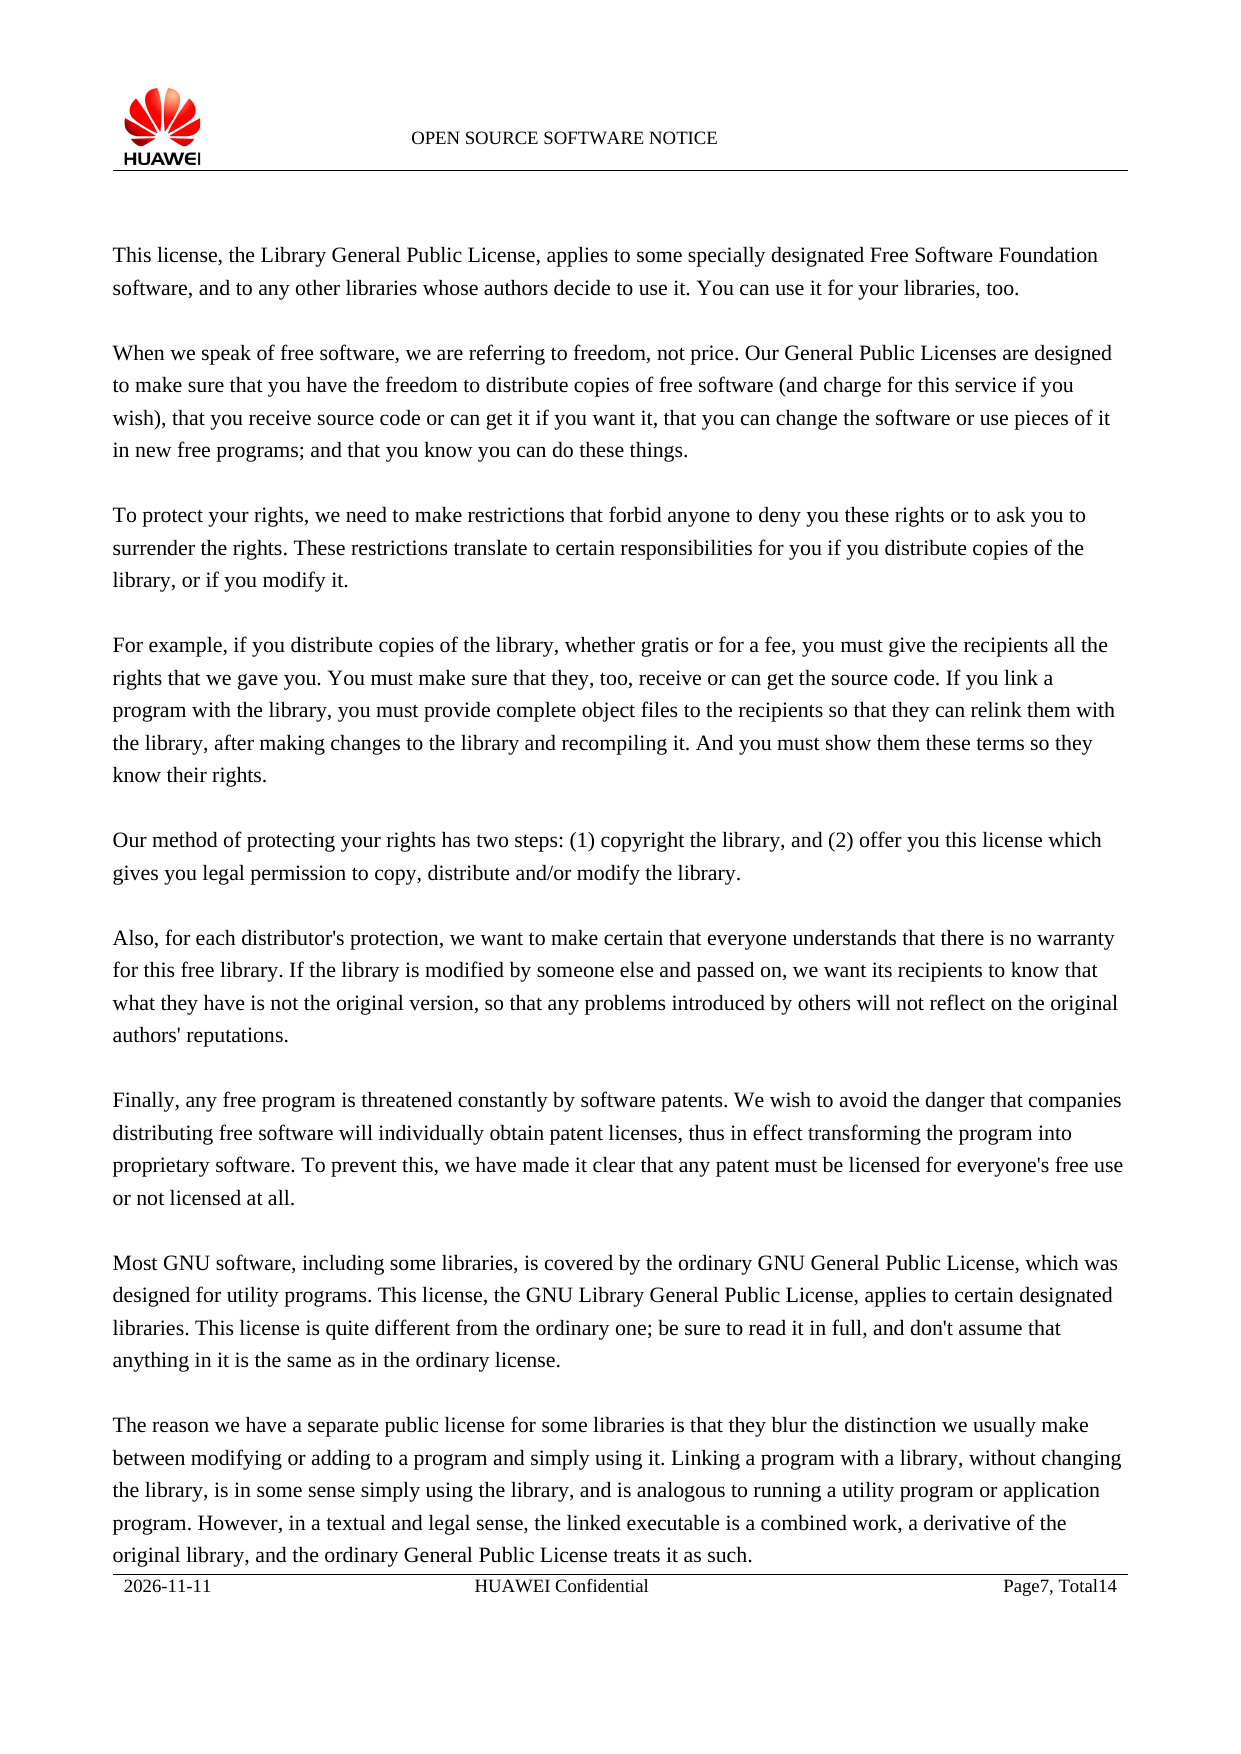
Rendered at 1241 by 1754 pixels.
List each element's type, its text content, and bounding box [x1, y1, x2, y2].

picture [124, 88, 201, 165]
